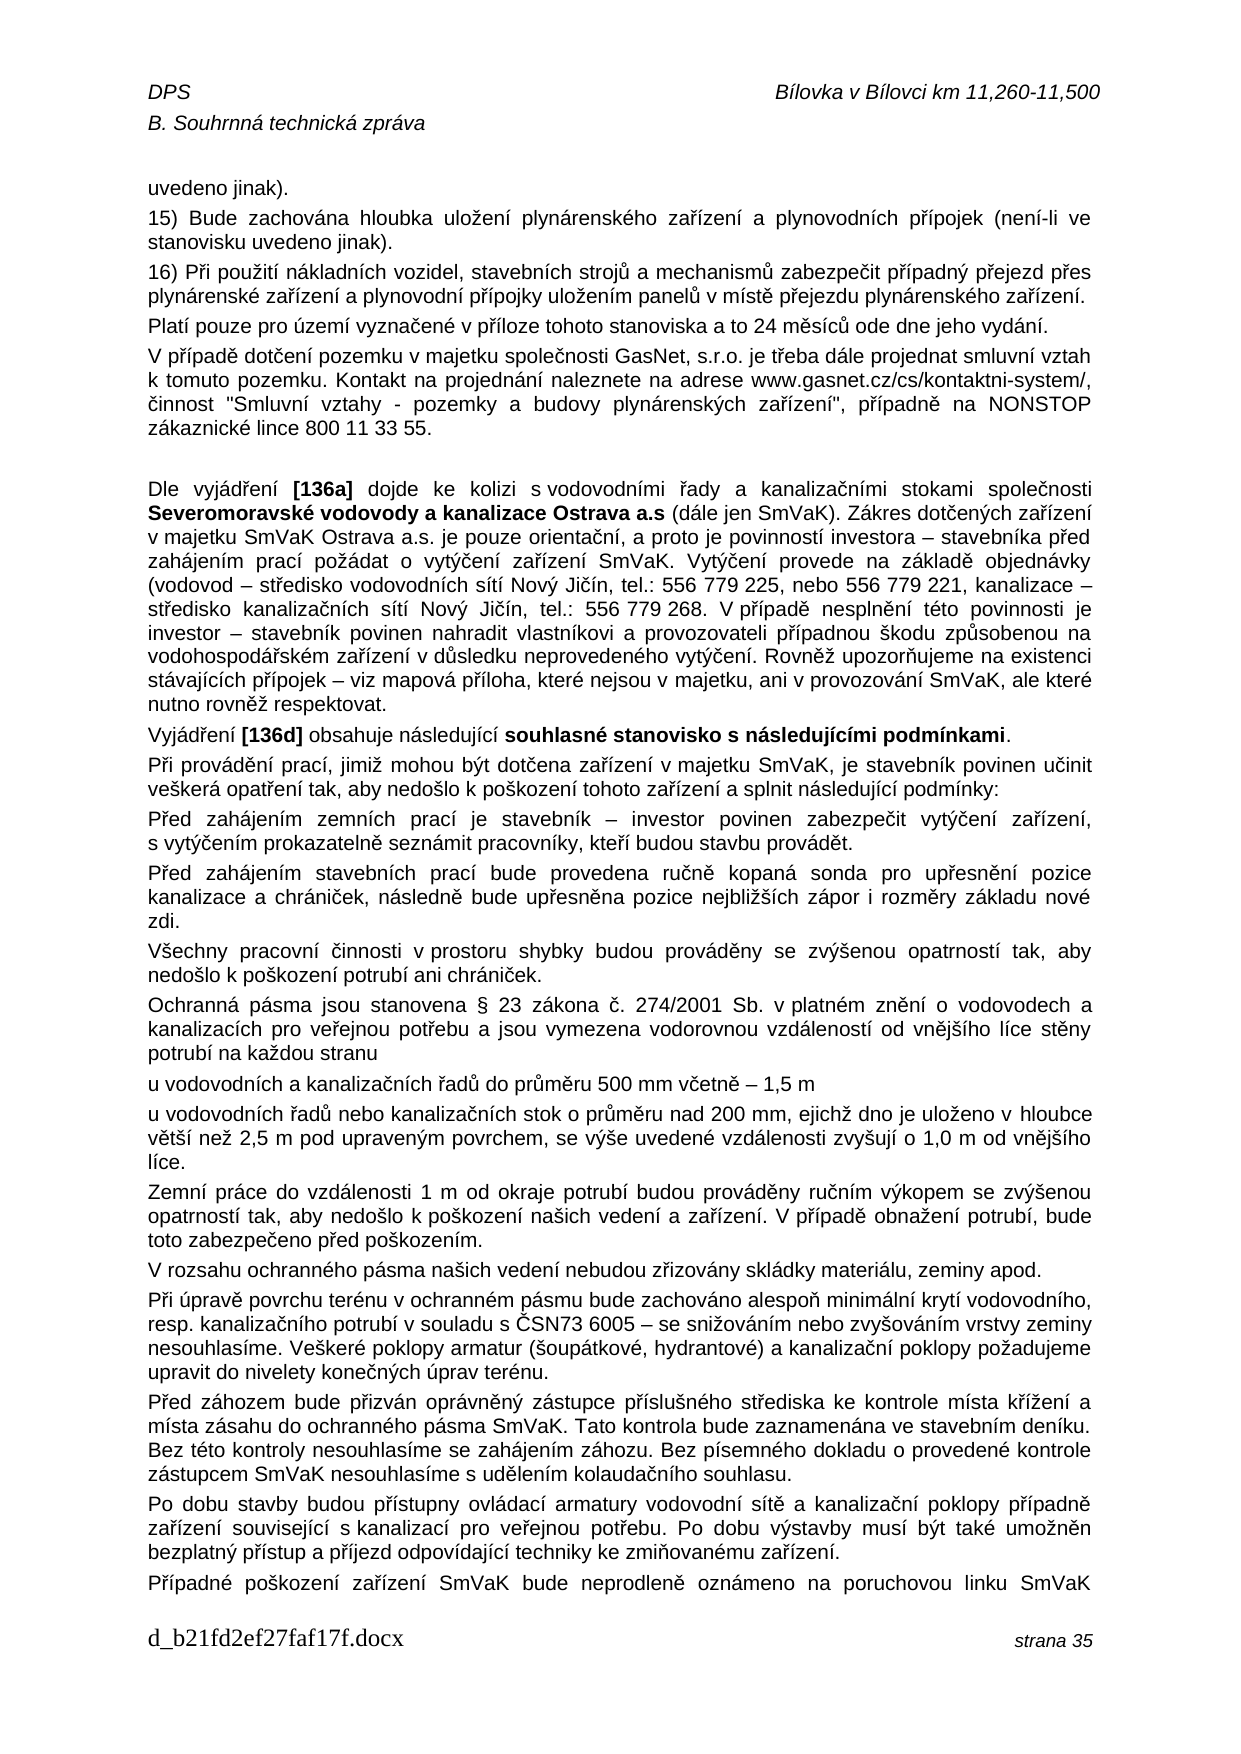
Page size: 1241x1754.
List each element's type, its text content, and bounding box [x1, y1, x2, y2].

text u vodovodních řadů nebo kanalizačních stok o průměru nad 200 mm, ejichž dno je uloženo v hloubce větší než 2,5 m pod upraveným povrchem, se výše uvedené vzdálenosti zvyšují o 1,0 m od vnějšího líce. [148, 1102, 1092, 1173]
text 16) Při použití nákladních vozidel, stavebních strojů a mechanismů zabezpečit případný přejezd přes plynárenské zařízení a plynovodní přípojky uložením panelů v místě přejezdu plynárenského zařízení. [148, 260, 1092, 308]
text Před zahájením stavebních prací bude provedena ručně kopaná sonda pro upřesnění pozice kanalizace a chrániček, následně bude upřesněna pozice nejbližších zápor i rozměry základu nové zdi. [148, 861, 1092, 933]
text Před zahájením zemních prací je stavebník – investor povinen zabezpečit vytýčení zařízení, s vytýčením prokazatelně seznámit pracovníky, kteří budou stavbu provádět. [148, 807, 1092, 855]
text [148, 1570, 1092, 1594]
text V případě dotčení pozemku v majetku společnosti GasNet, s.r.o. je třeba dále projednat smluvní vztah k tomuto pozemku. Kontakt na projednání naleznete na adrese www.gasnet.cz/cs/kontaktni-system/, činnost "Smluvní vztahy - pozemky a budovy plynárenských zařízení", případně na NONSTOP zákaznické lince 800 11 33 55. [148, 344, 1092, 440]
text Při úpravě povrchu terénu v ochranném pásmu bude zachováno alespoň minimální krytí vodovodního, resp. kanalizačního potrubí v souladu s ČSN73 6005 – se snižováním nebo zvyšováním vrstvy zeminy nesouhlasíme. Veškeré poklopy armatur (šoupátkové, hydrantové) a kanalizační poklopy požadujeme upravit do nivelety konečných úprav terénu. [148, 1288, 1092, 1384]
text Ochranná pásma jsou stanovena § 23 zákona č. 274/2001 Sb. v platném znění o vodovodech a kanalizacích pro veřejnou potřebu a jsou vymezena vodorovnou vzdáleností od vnějšího líce stěny potrubí na každou stranu [148, 993, 1092, 1065]
text V rozsahu ochranného pásma našich vedení nebudou zřizovány skládky materiálu, zeminy apod. [148, 1258, 1092, 1282]
text Dle vyjádření [136a] dojde ke kolizi s vodovodními řady a kanalizačními stokami společnosti Severomoravské vodovody a kanalizace Ostrava a.s (dále jen SmVaK). Zákres dotčených zařízení v majetku SmVaK Ostrava a.s. je pouze orientační, a proto je povinností investora – stavebníka před zahájením prací požádat o vytýčení zařízení SmVaK. Vytýčení provede na základě objednávky (vodovod – středisko vodovodních sítí Nový Jičín, tel.: 556 779 225, nebo 556 779 221, kanalizace – středisko kanalizačních sítí Nový Jičín, tel.: 556 779 268. V případě nesplnění této povinnosti je investor – stavebník povinen nahradit vlastníkovi a provozovateli případnou škodu způsobenou na vodohospodářském zařízení v důsledku neprovedeného vytýčení. Rovněž upozorňujeme na existenci stávajících přípojek – viz mapová příloha, které nejsou v majetku, ani v provozování SmVaK, ale které nutno rovněž respektovat. [148, 477, 1092, 716]
text 15) Bude zachována hloubka uložení plynárenského zařízení a plynovodních přípojek (není-li ve stanovisku uvedeno jinak). [148, 206, 1092, 254]
text Zemní práce do vzdálenosti 1 m od okraje potrubí budou prováděny ručním výkopem se zvýšenou opatrností tak, aby nedošlo k poškození našich vedení a zařízení. V případě obnažení potrubí, bude toto zabezpečeno před poškozením. [148, 1180, 1092, 1252]
text Při provádění prací, jimiž mohou být dotčena zařízení v majetku SmVaK, je stavebník povinen učinit veškerá opatření tak, aby nedošlo k poškození tohoto zařízení a splnit následující podmínky: [148, 753, 1092, 801]
text u vodovodních a kanalizačních řadů do průměru 500 mm včetně – 1,5 m [148, 1071, 1092, 1095]
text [148, 176, 1092, 199]
text Před záhozem bude přizván oprávněný zástupce příslušného střediska ke kontrole místa křížení a místa zásahu do ochranného pásma SmVaK. Tato kontrola bude zaznamenána ve stavebním deníku. Bez této kontroly nesouhlasíme se zahájením záhozu. Bez písemného dokladu o provedené kontrole zástupcem SmVaK nesouhlasíme s udělením kolaudačního souhlasu. [148, 1390, 1092, 1486]
text Vyjádření [136d] obsahuje následující souhlasné stanovisko s následujícími podmínkami. [148, 722, 1092, 746]
text Všechny pracovní činnosti v prostoru shybky budou prováděny se zvýšenou opatrností tak, aby nedošlo k poškození potrubí ani chrániček. [148, 939, 1092, 987]
text Platí pouze pro území vyznačené v příloze tohoto stanoviska a to 24 měsíců ode dne jeho vydání. [148, 314, 1092, 338]
text Po dobu stavby budou přístupny ovládací armatury vodovodní sítě a kanalizační poklopy případně zařízení související s kanalizací pro veřejnou potřebu. Po dobu výstavby musí být také umožněn bezplatný přístup a příjezd odpovídající techniky ke zmiňovanému zařízení. [148, 1492, 1092, 1564]
